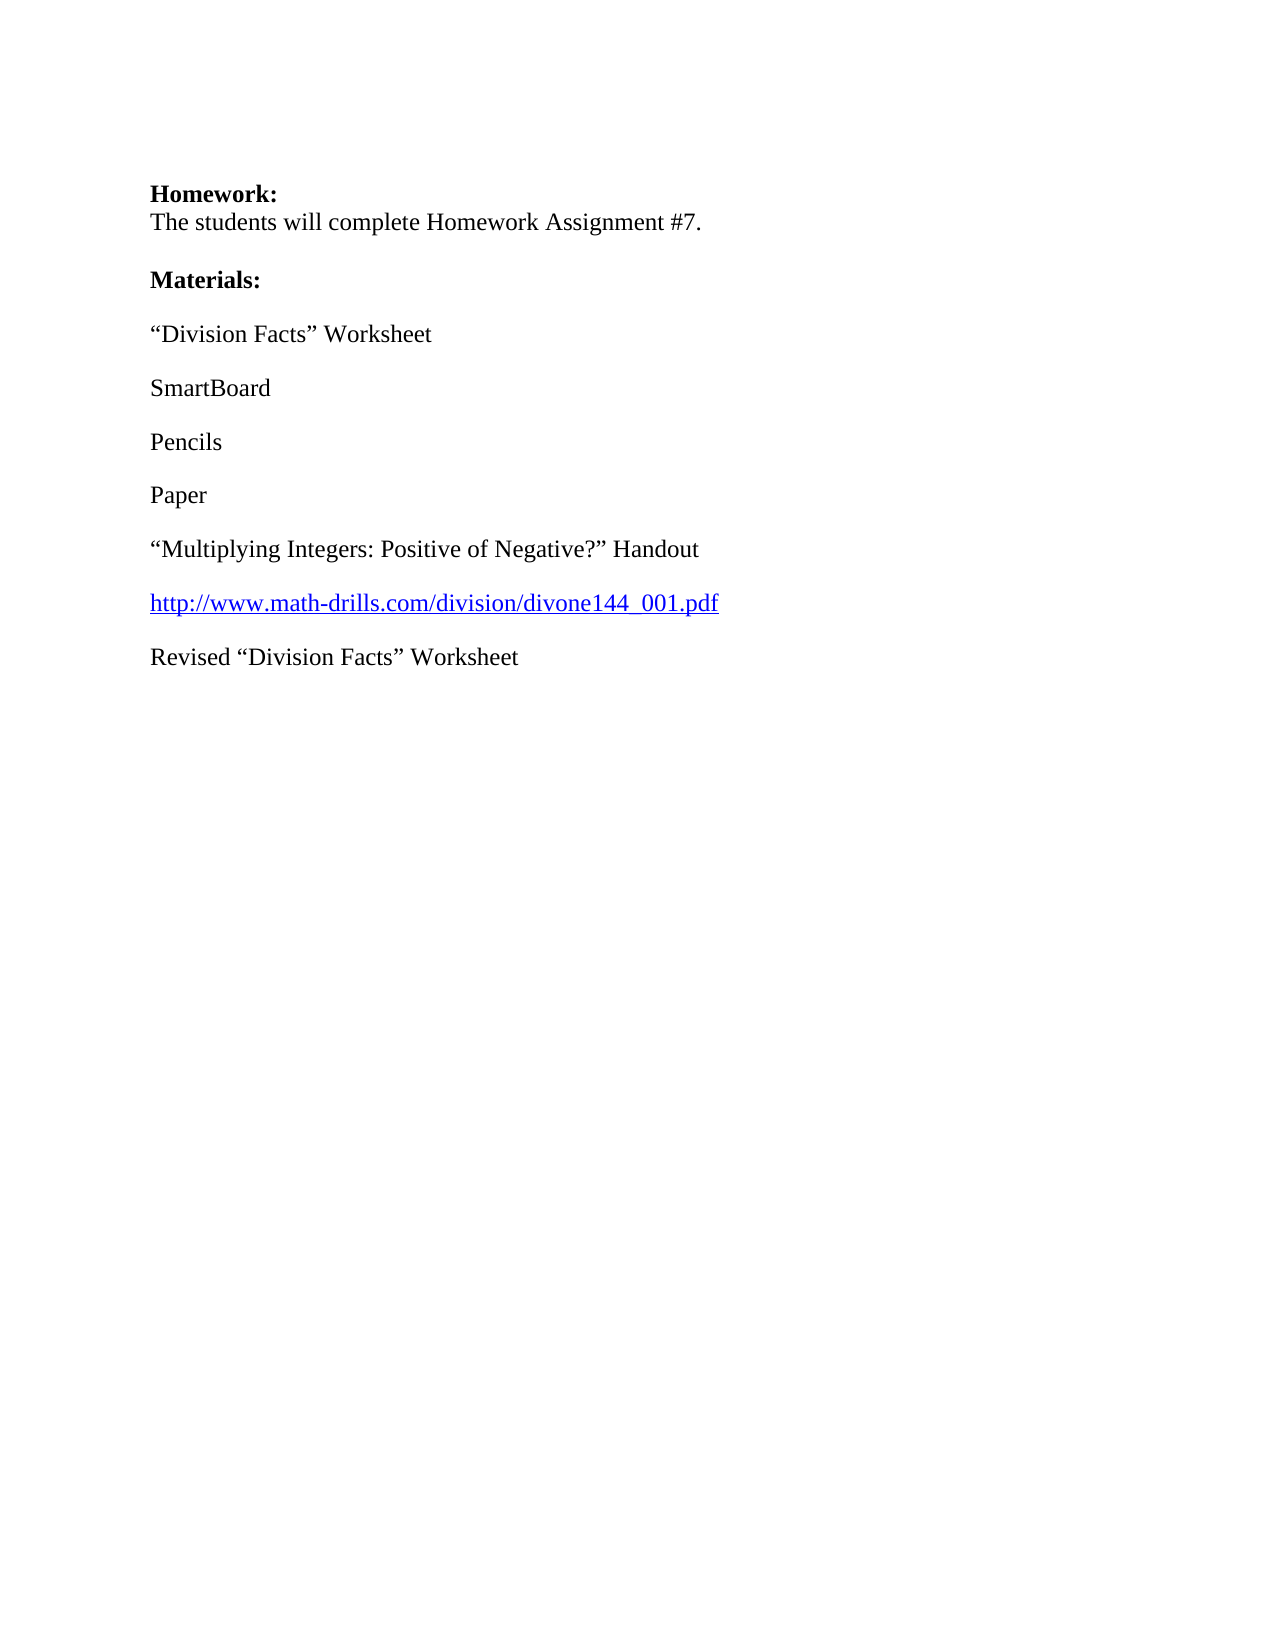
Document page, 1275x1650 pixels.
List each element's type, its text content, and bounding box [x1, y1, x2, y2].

text Pencils [150, 427, 1125, 455]
text Revised “Division Facts” Worksheet [150, 642, 1125, 671]
text Materials: [150, 265, 1125, 294]
text “Division Facts” Worksheet [150, 319, 1125, 348]
text Homework: [150, 179, 1125, 207]
text Paper [150, 480, 1125, 509]
text The students will complete Homework Assignment #7. [150, 207, 1125, 236]
text http://www.math-drills.com/division/divone144_001.pdf [150, 588, 1125, 617]
text “Multiplying Integers: Positive of Negative?” Handout [150, 534, 1125, 563]
text SmartBoard [150, 373, 1125, 401]
